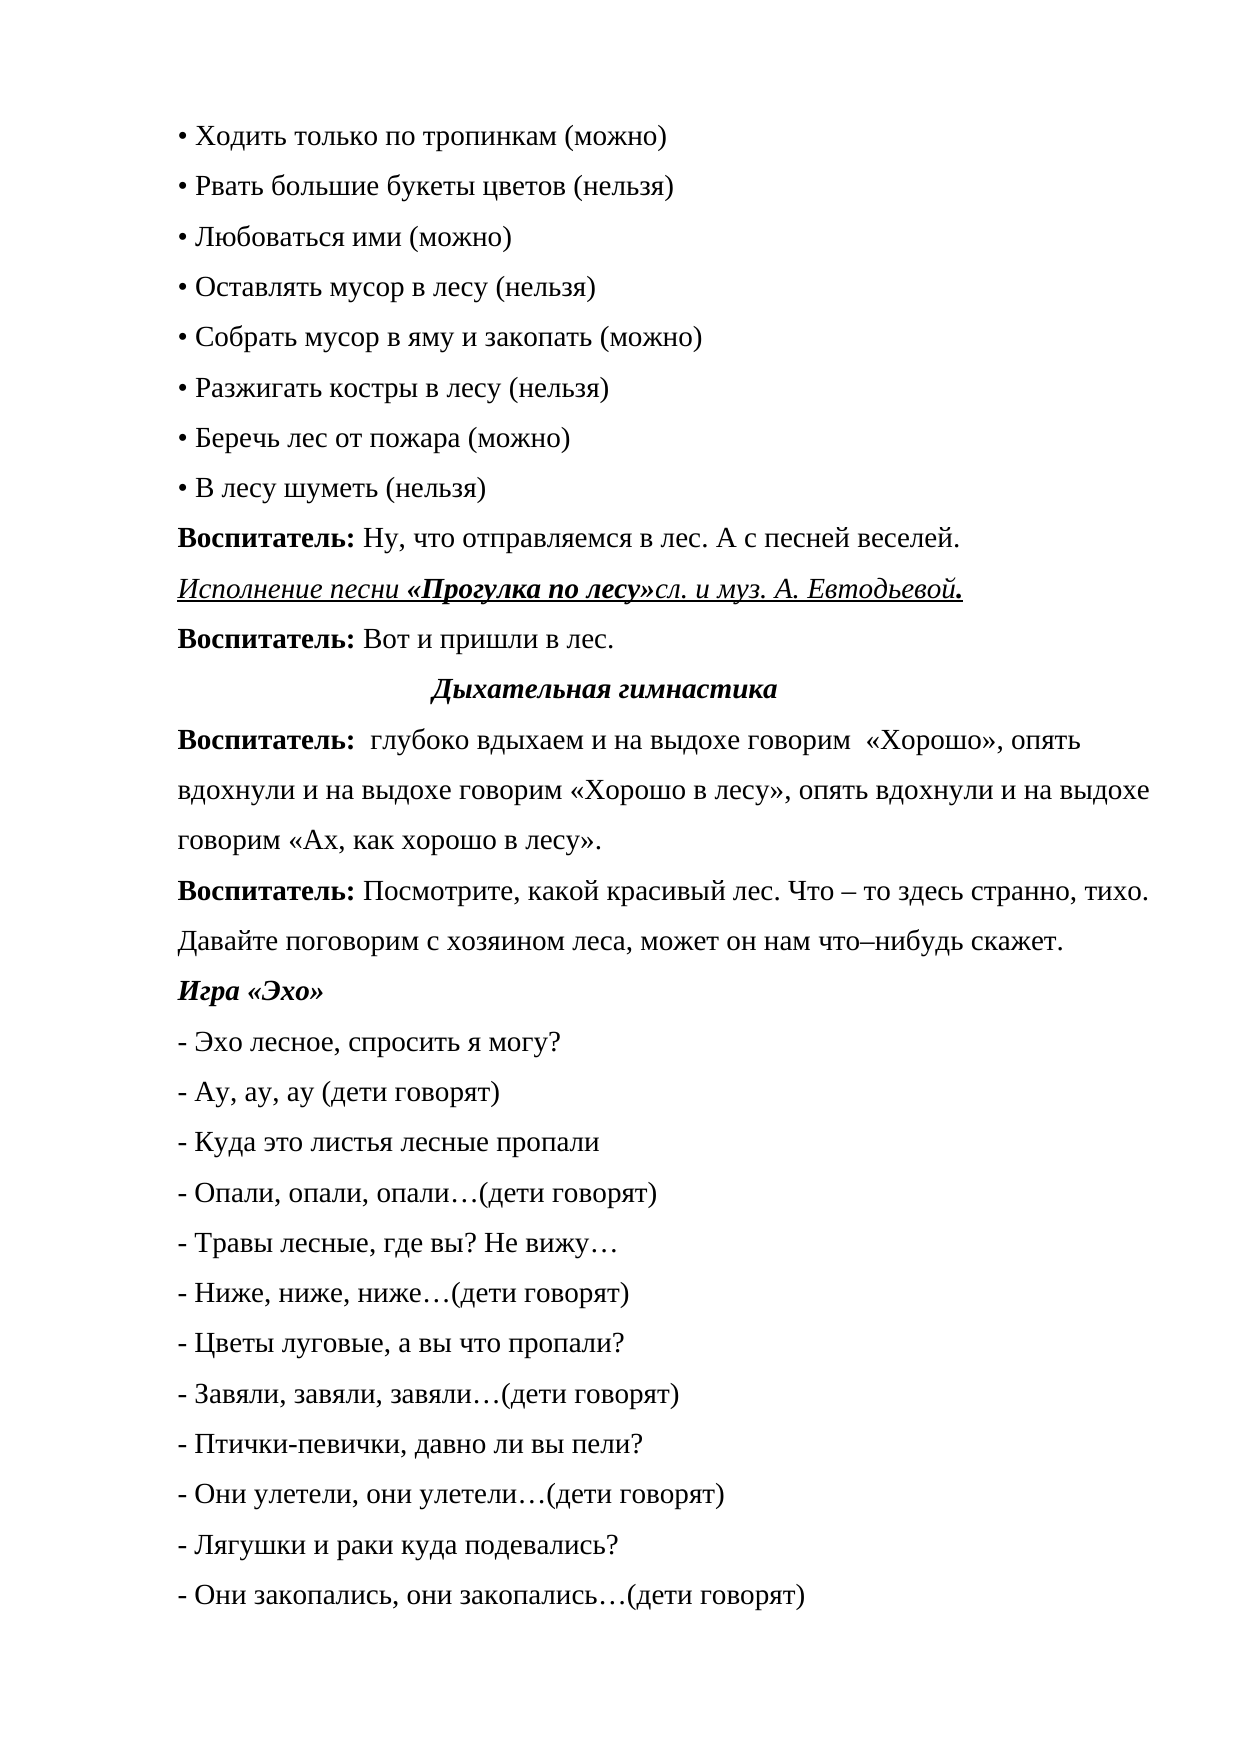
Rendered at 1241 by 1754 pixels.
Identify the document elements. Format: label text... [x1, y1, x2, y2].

text Дыхательная гимнастика [177, 672, 1152, 705]
text Воспитатель: Посмотрите, какой красивый лес. Что – то здесь странно, тихо. Давайте поговорим с хозяином леса, может он нам что–нибудь скажет. [177, 873, 1152, 957]
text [177, 118, 1152, 554]
text Воспитатель: Вот и пришли в лес. [177, 621, 1152, 655]
text Воспитатель: глубоко вдыхаем и на выдохе говорим «Хорошо», опять вдохнули и на выдохе говорим «Хорошо в лесу», опять вдохнули и на выдохе говорим «Ах, как хорошо в лесу». [177, 722, 1152, 856]
text Исполнение песни «Прогулка по лесу»сл. и муз. А. Евтодьевой. [177, 571, 1152, 604]
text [177, 973, 1152, 1611]
